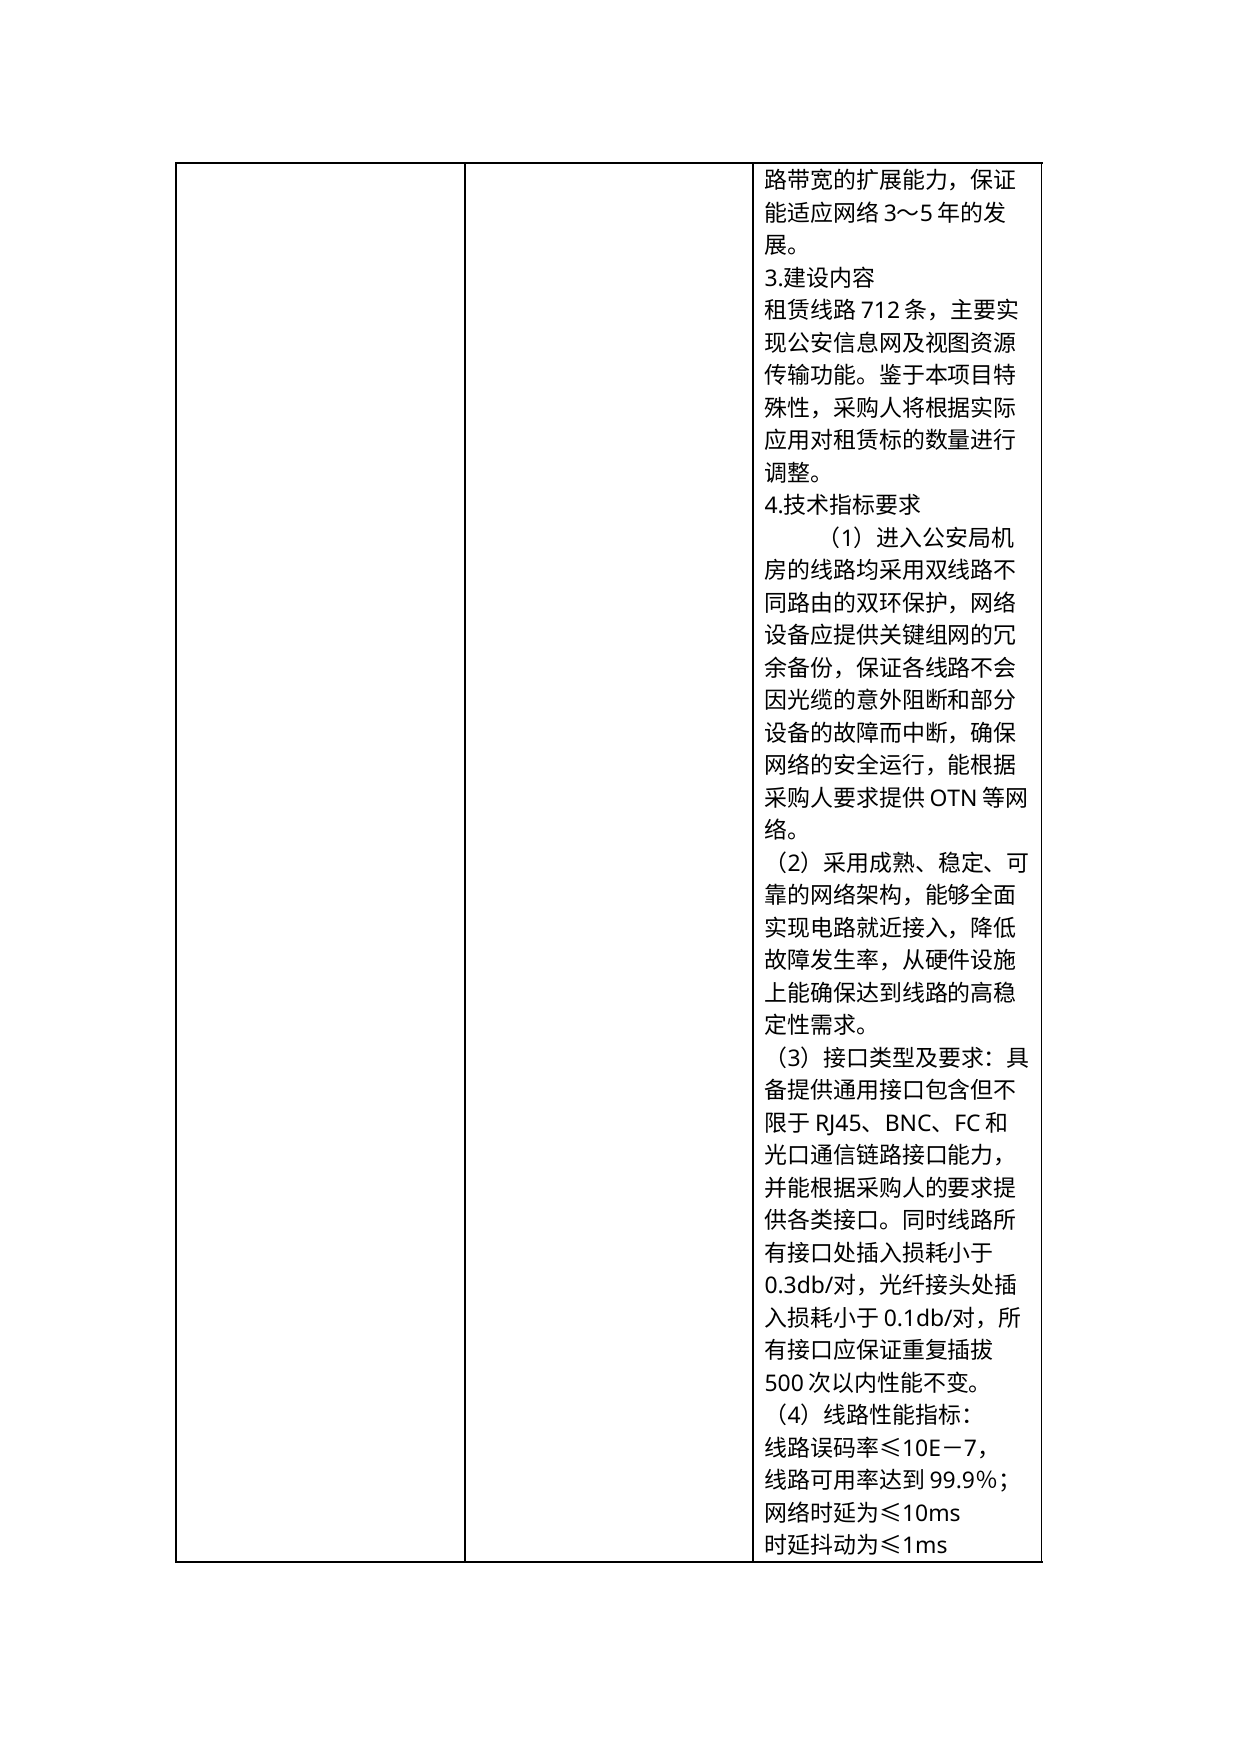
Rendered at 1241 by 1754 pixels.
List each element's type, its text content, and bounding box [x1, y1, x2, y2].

table_cell ★ [466, 164, 752, 1561]
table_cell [754, 164, 1041, 1561]
table_cell 1 [177, 164, 464, 1561]
